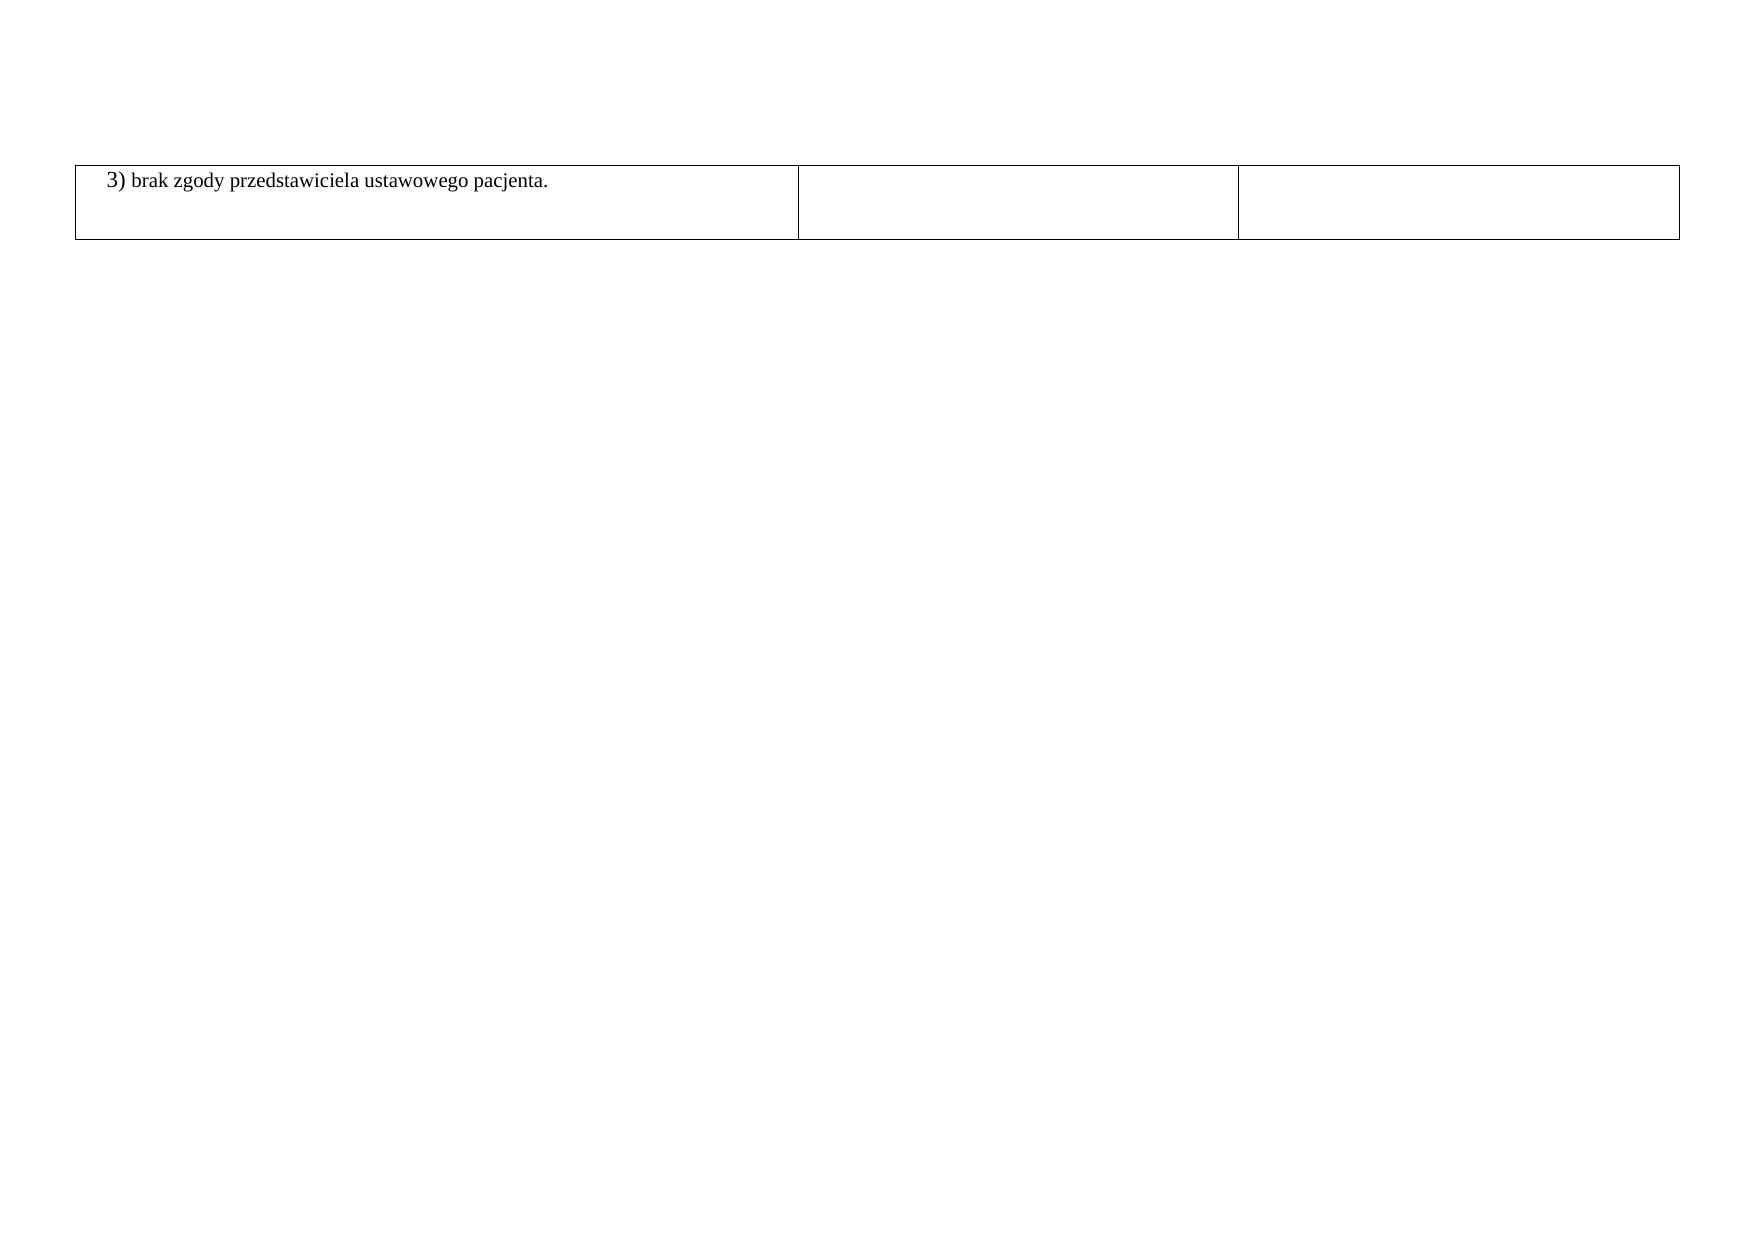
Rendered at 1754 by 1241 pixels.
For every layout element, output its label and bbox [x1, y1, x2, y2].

table_cell [799, 166, 1238, 239]
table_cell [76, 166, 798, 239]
table_cell [1239, 166, 1679, 239]
